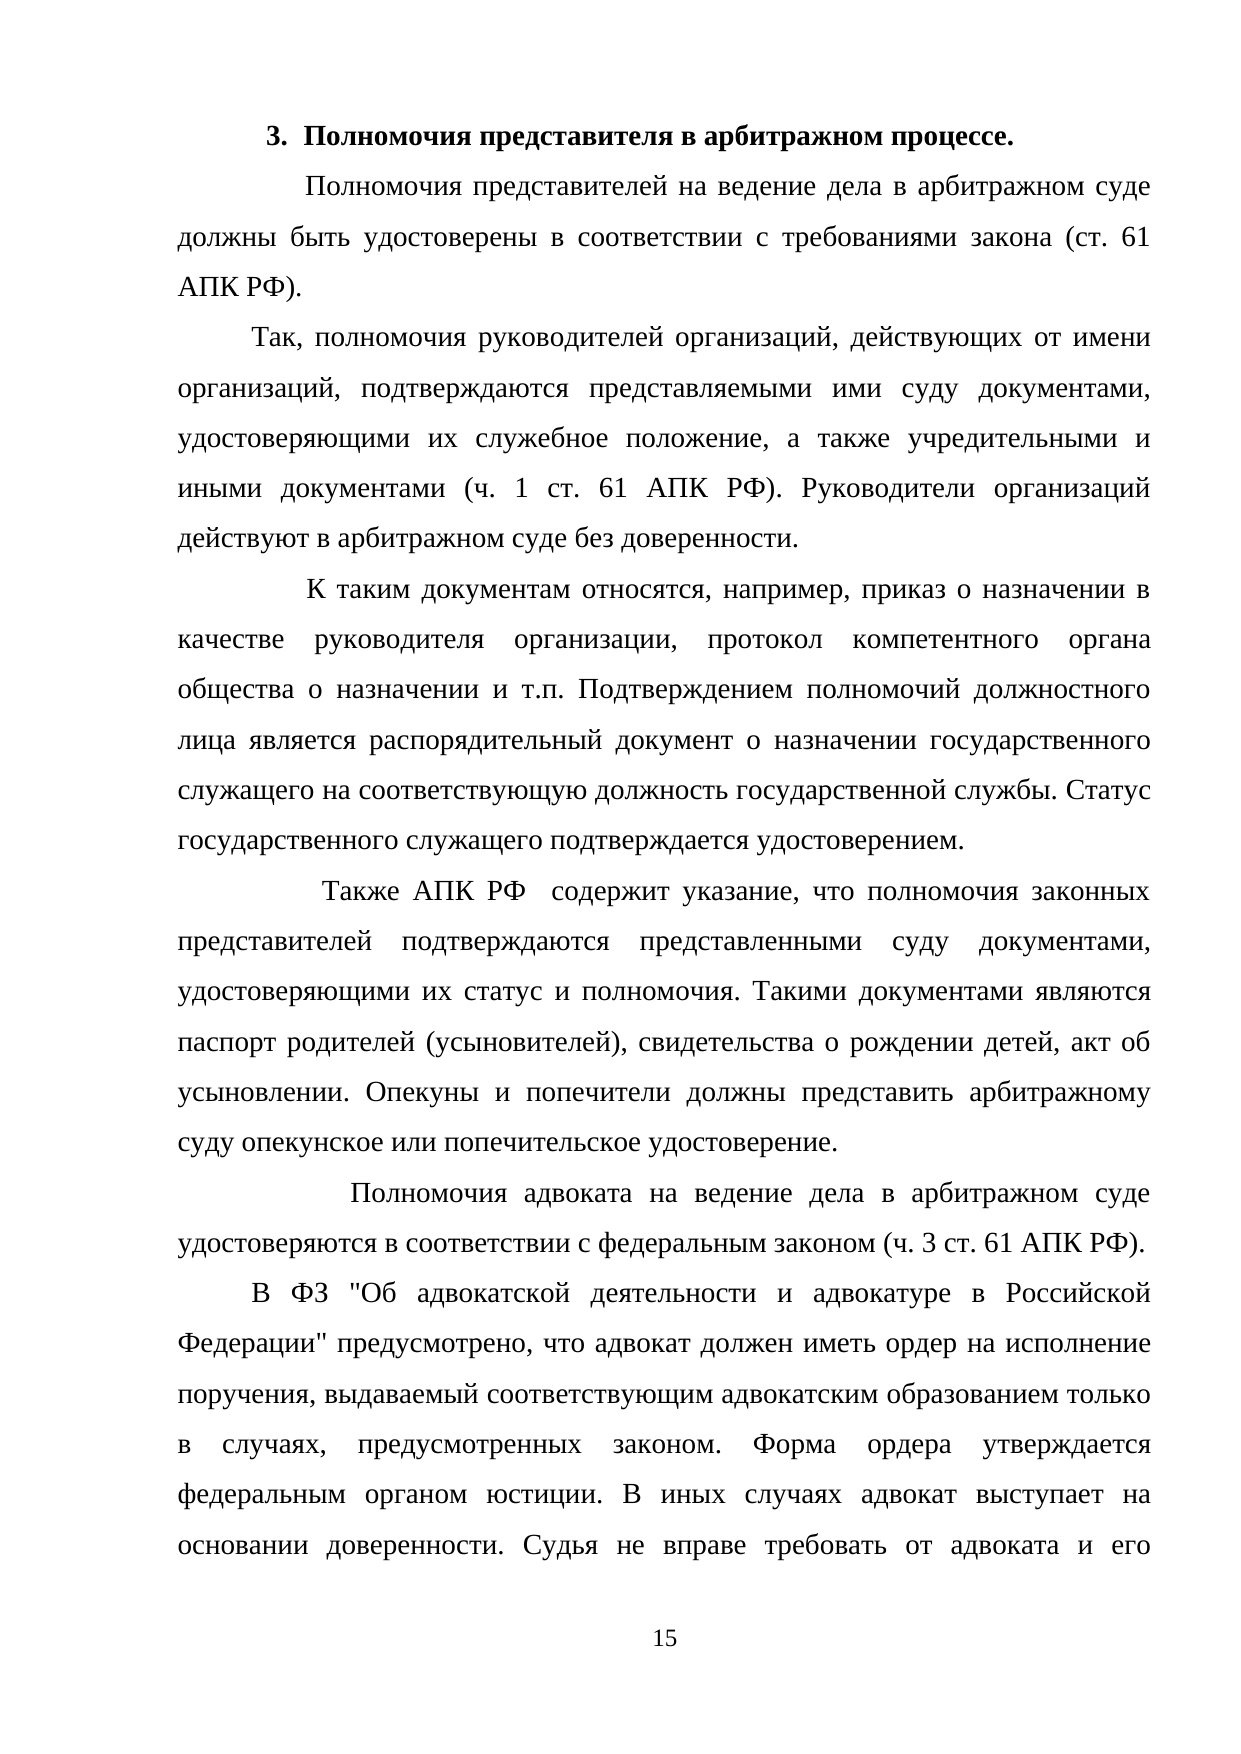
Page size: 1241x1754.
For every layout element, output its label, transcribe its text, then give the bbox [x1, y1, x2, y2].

text К таким документам относятся, например, приказ о назначении в качестве руководителя организации, протокол компетентного органа общества о назначении и т.п. Подтверждением полномочий должностного лица является распорядительный документ о назначении государственного служащего на соответствующую должность государственной службы. Статус государственного служащего подтверждается удостоверением. [177, 571, 1152, 856]
text Полномочия представителей на ведение дела в арбитражном суде должны быть удостоверены в соответствии с требованиями закона (ст. 61 АПК РФ). [177, 168, 1152, 303]
list Полномочия представителя в арбитражном процессе. [266, 118, 1152, 152]
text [177, 1275, 1152, 1560]
text Так, полномочия руководителей организаций, действующих от имени организаций, подтверждаются представляемыми ими суду документами, удостоверяющими их служебное положение, а также учредительными и иными документами (ч. 1 ст. 61 АПК РФ). Руководители организаций действуют в арбитражном суде без доверенности. [177, 319, 1152, 554]
text Полномочия адвоката на ведение дела в арбитражном суде удостоверяются в соответствии с федеральным законом (ч. 3 ст. 61 АПК РФ). [177, 1175, 1152, 1258]
text Также АПК РФ содержит указание, что полномочия законных представителей подтверждаются представленными суду документами, удостоверяющими их статус и полномочия. Такими документами являются паспорт родителей (усыновителей), свидетельства о рождении детей, акт об усыновлении. Опекуны и попечители должны представить арбитражному суду опекунское или попечительское удостоверение. [177, 873, 1152, 1158]
